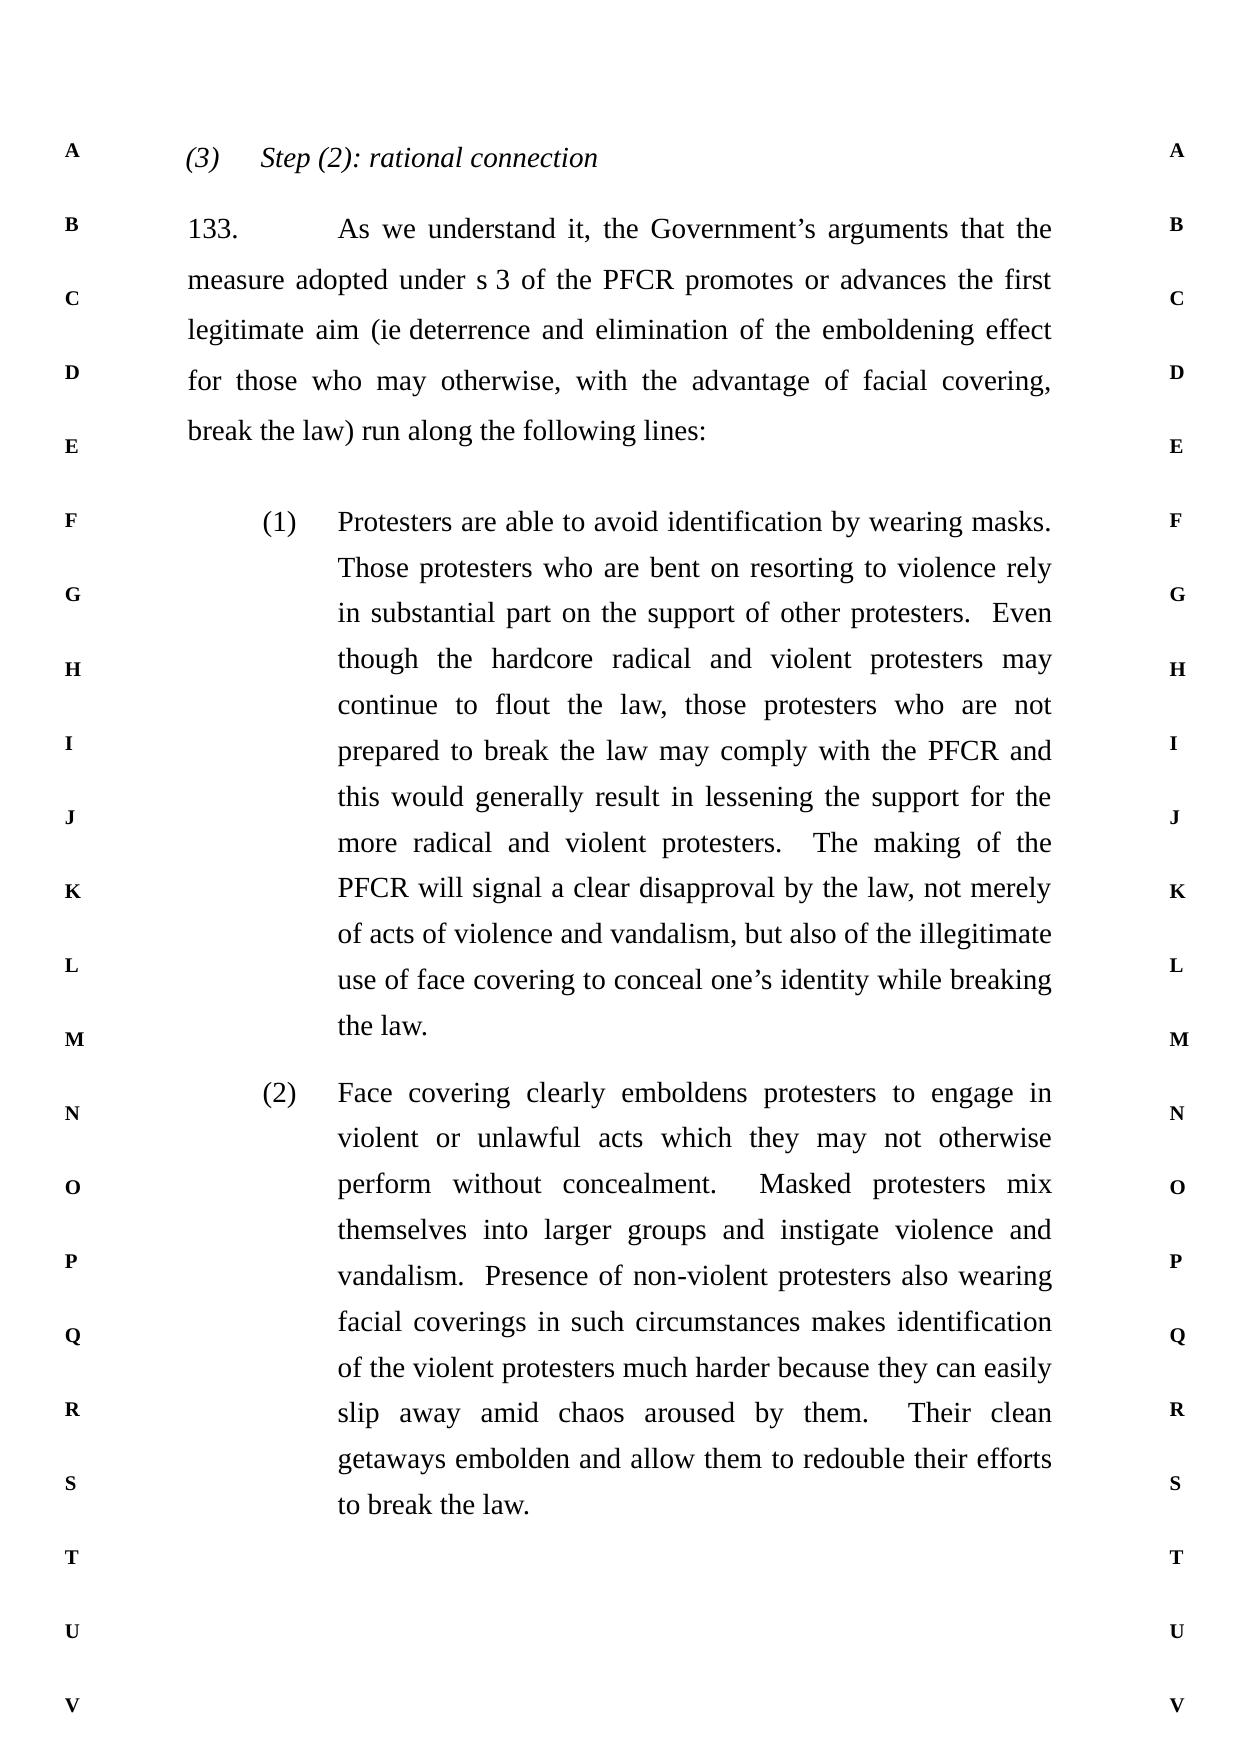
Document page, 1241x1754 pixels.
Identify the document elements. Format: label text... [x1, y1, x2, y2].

list Protesters are able to avoid identification by wearing masks. Those protesters who are bent on resorting to violence rely in substantial part on the support of other protesters. Even though the hardcore radical and violent protesters may continue to flout the law, those protesters who are not prepared to break the law may comply with the PFCR and this would generally result in lessening the support for the more radical and violent protesters. The making of the PFCR will signal a clear disapproval by the law, not merely of acts of violence and vandalism, but also of the illegitimate use of face covering to conceal one’s identity while breaking the law. [262, 494, 1053, 1044]
text (3) Step (2): rational connection [185, 141, 1053, 174]
list Face covering clearly emboldens protesters to engage in violent or unlawful acts which they may not otherwise perform without concealment. Masked protesters mix themselves into larger groups and instigate violence and vandalism. Presence of non-violent protesters also wearing facial coverings in such circumstances makes identification of the violent protesters much harder because they can easily slip away amid chaos aroused by them. Their clean getaways embolden and allow them to redouble their efforts to break the law. [262, 1065, 1053, 1524]
text As we understand it, the Government’s arguments that the measure adopted under s 3 of the PFCR promotes or advances the first legitimate aim (ie deterrence and elimination of the emboldening effect for those who may otherwise, with the advantage of facial covering, break the law) run along the following lines: [187, 212, 1053, 446]
